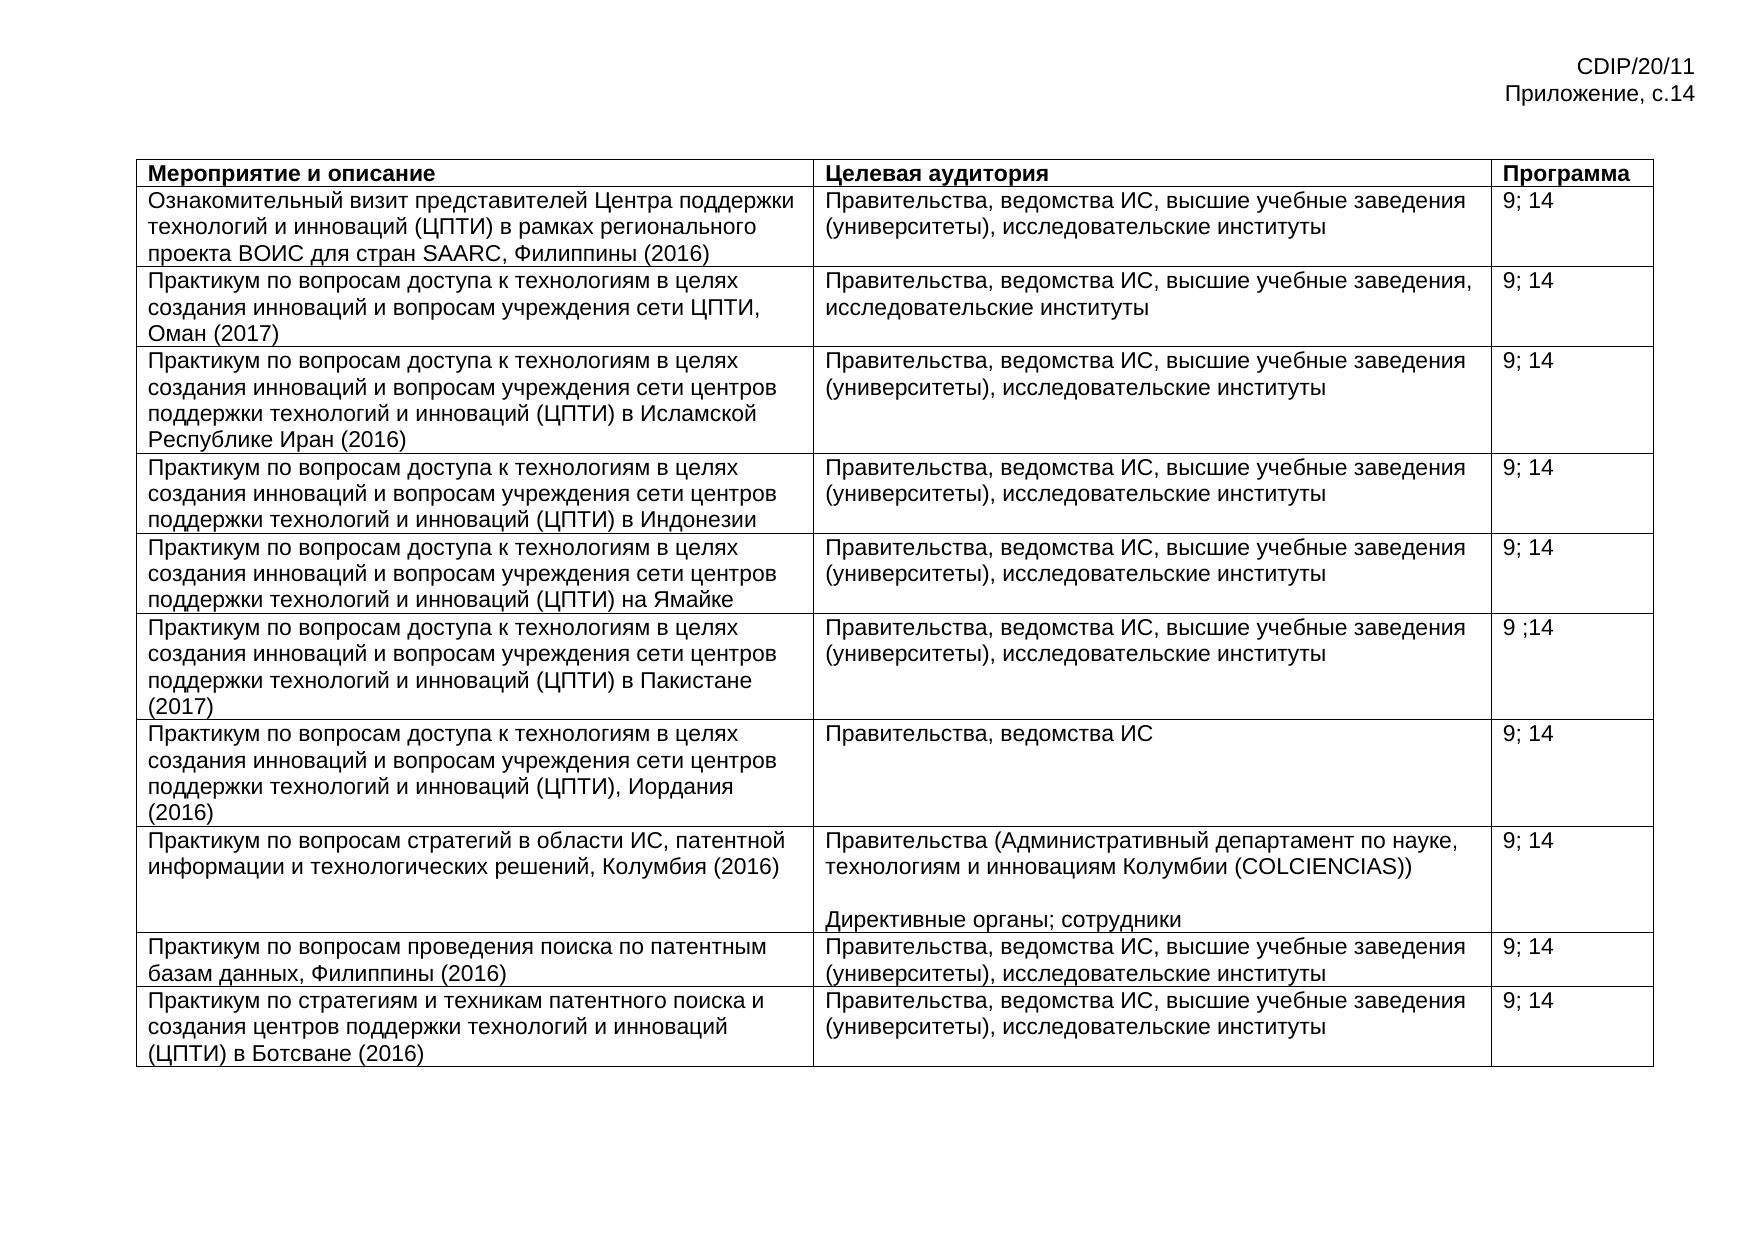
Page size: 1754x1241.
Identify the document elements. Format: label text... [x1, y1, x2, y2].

table_cell Практикум по вопросам доступа к технологиям в целях создания инноваций и вопросам учреждения сети центров поддержки технологий и инноваций (ЦПТИ) в Индонезии [137, 454, 813, 533]
table_cell Правительства, ведомства ИС, высшие учебные заведения (университеты), исследовательские институты [814, 987, 1491, 1066]
table_cell 9 ;14 [1492, 614, 1653, 719]
table_cell 9; 14 [1492, 827, 1653, 932]
table_cell 9; 14 [1492, 933, 1653, 986]
table_cell Правительства, ведомства ИС, высшие учебные заведения (университеты), исследовательские институты [814, 347, 1491, 453]
table_cell Практикум по стратегиям и техникам патентного поиска и создания центров поддержки технологий и инноваций (ЦПТИ) в Ботсване (2016) [137, 987, 813, 1066]
table_cell Практикум по вопросам проведения поиска по патентным базам данных, Филиппины (2016) [137, 933, 813, 986]
table_cell Ознакомительный визит представителей Центра поддержки технологий и инноваций (ЦПТИ) в рамках регионального проекта ВОИС для стран SAARC, Филиппины (2016) [137, 187, 813, 266]
table_cell 9; 14 [1492, 187, 1653, 266]
table_cell Практикум по вопросам доступа к технологиям в целях создания инноваций и вопросам учреждения сети центров поддержки технологий и инноваций (ЦПТИ) на Ямайке [137, 534, 813, 613]
table_cell Практикум по вопросам доступа к технологиям в целях создания инноваций и вопросам учреждения сети ЦПТИ, Оман (2017) [137, 267, 813, 346]
table_cell Правительства, ведомства ИС, высшие учебные заведения (университеты), исследовательские институты [814, 454, 1491, 533]
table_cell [814, 187, 1491, 266]
table_header Целевая аудитория [814, 160, 1491, 186]
table_cell Правительства, ведомства ИС [814, 720, 1491, 826]
table_cell 9; 14 [1492, 347, 1653, 453]
table_cell Правительства, ведомства ИС, высшие учебные заведения (университеты), исследовательские институты [814, 933, 1491, 986]
table_cell Практикум по вопросам доступа к технологиям в целях создания инноваций и вопросам учреждения сети центров поддержки технологий и инноваций (ЦПТИ) в Исламской Республике Иран (2016) [137, 347, 813, 453]
table_cell Практикум по вопросам доступа к технологиям в целях создания инноваций и вопросам учреждения сети центров поддержки технологий и инноваций (ЦПТИ) в Пакистане (2017) [137, 614, 813, 719]
table_header Программа [1492, 160, 1653, 186]
table_cell Правительства, ведомства ИС, высшие учебные заведения (университеты), исследовательские институты [814, 534, 1491, 613]
table_cell 9; 14 [1492, 267, 1653, 346]
table_header Мероприятие и описание [137, 160, 813, 186]
table_cell Практикум по вопросам стратегий в области ИС, патентной информации и технологических решений, Колумбия (2016) [137, 827, 813, 932]
table_cell 9; 14 [1492, 720, 1653, 826]
table_cell Правительства, ведомства ИС, высшие учебные заведения (университеты), исследовательские институты [814, 614, 1491, 719]
table_cell 9; 14 [1492, 454, 1653, 533]
table_cell Практикум по вопросам доступа к технологиям в целях создания инноваций и вопросам учреждения сети центров поддержки технологий и инноваций (ЦПТИ), Иордания (2016) [137, 720, 813, 826]
table_cell 9; 14 [1492, 534, 1653, 613]
table_cell Правительства (Административный департамент по науке, технологиям и инновациям Колумбии (COLCIENCIAS)) Директивные органы; сотрудники [814, 827, 1491, 932]
table_cell 9; 14 [1492, 987, 1653, 1066]
table_cell Правительства, ведомства ИС, высшие учебные заведения, исследовательские институты [814, 267, 1491, 346]
